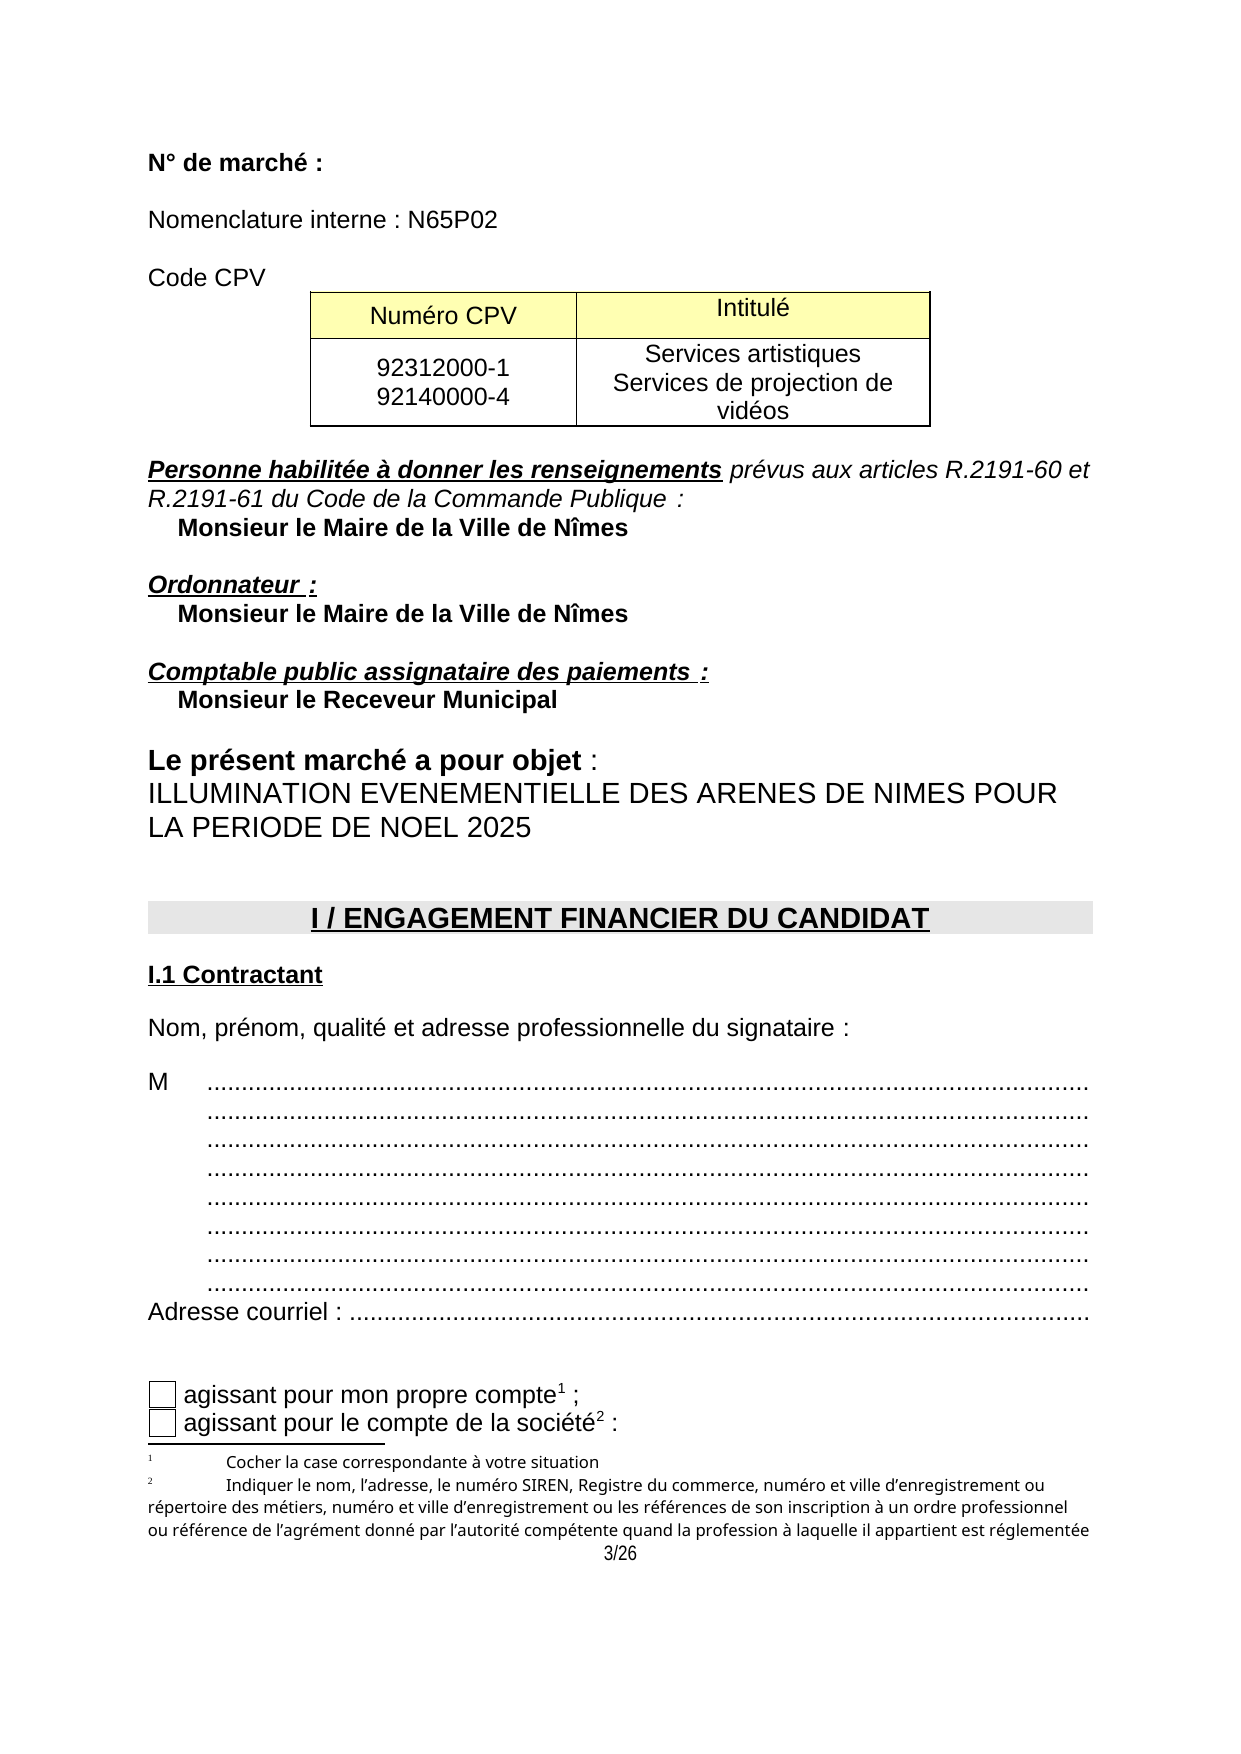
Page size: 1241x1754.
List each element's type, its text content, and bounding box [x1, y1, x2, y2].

table_cell 92312000-1 92140000-4 [311, 339, 576, 425]
text Personne habilitée à donner les renseignements prévus aux articles R.2191-60 et R.2191-61 du Code de la Commande Publique : [148, 455, 1093, 513]
text Monsieur le Maire de de Nîmes [177, 513, 1093, 542]
subtitle I.1 Contractant [148, 959, 1093, 988]
text M [148, 1067, 1093, 1096]
text ILLUMINATION EVENEMENTIELLE DES ARENES DE NIMES POUR LA PERIODE DE NOEL 2025 [148, 776, 1093, 843]
text Le présent marché a pour objet : [148, 743, 1093, 776]
text agissant pour mon propre compte ; [148, 1379, 1093, 1408]
text Monsieur le Receveur Municipal [177, 685, 1093, 714]
text agissant pour le compte de la société : [148, 1408, 1093, 1437]
text Nom, prénom, qualité et adresse professionnelle du signataire : [148, 1013, 1093, 1042]
table_header Numéro CPV [311, 293, 576, 338]
table_cell Services artistiques Services de projection de vidéos [577, 339, 929, 425]
subtitle I / Engagement financier du candidat [148, 901, 1093, 934]
text Comptable public assignataire des paiements : [148, 657, 1093, 685]
text Adresse courriel : [148, 1297, 1093, 1354]
text Monsieur le Maire de de Nîmes [177, 599, 1093, 628]
text N° de marché : [148, 148, 1093, 176]
text Code CPV [148, 263, 1093, 291]
table_header Intitulé [577, 293, 929, 338]
text Ordonnateur : [148, 570, 1093, 599]
text Nomenclature interne : N65P02 [148, 205, 1093, 234]
